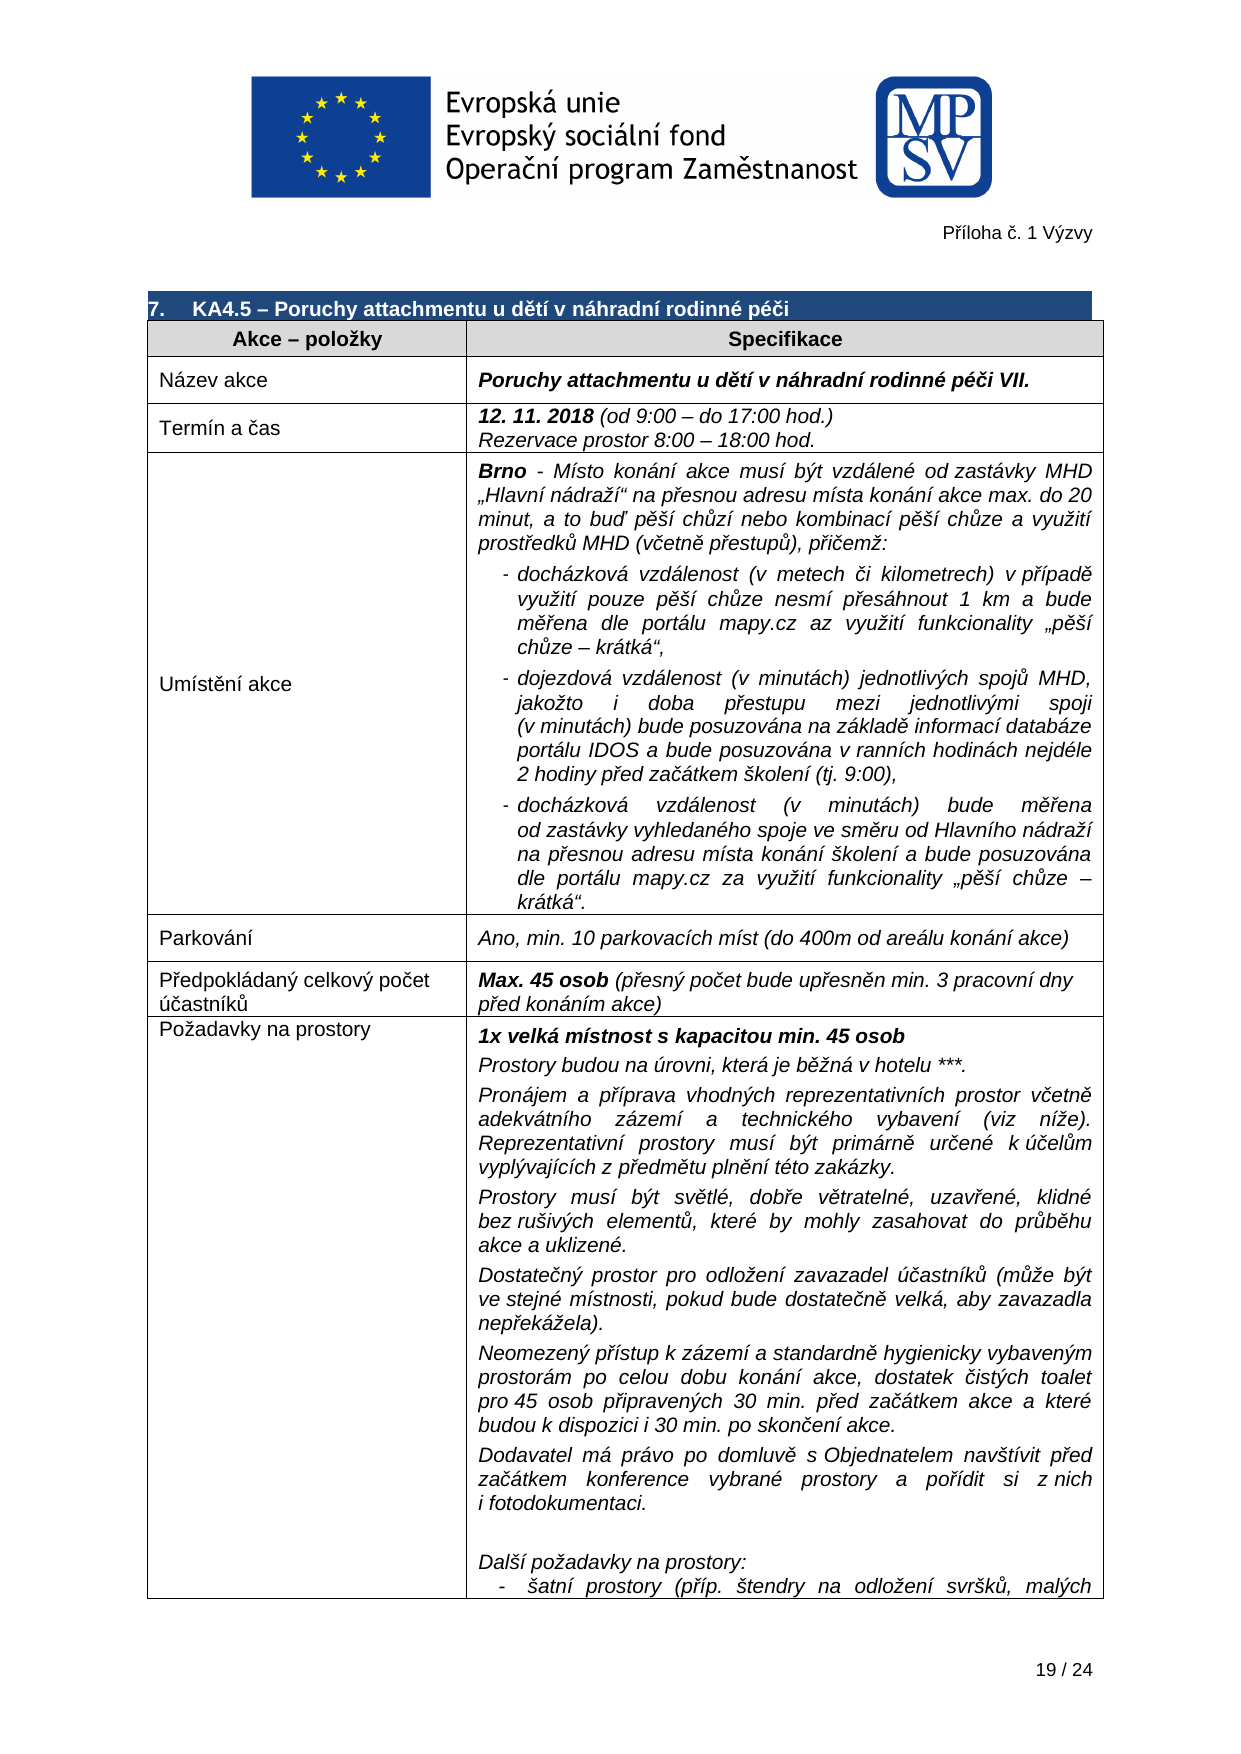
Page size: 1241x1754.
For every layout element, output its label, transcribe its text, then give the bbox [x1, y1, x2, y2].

table_cell Brno - Místo konání akce musí být vzdálené od zastávky MHD „Hlavní nádraží“ na přesnou adresu místa konání akce max. do 20 minut, a to buď pěší chůzí nebo kombinací pěší chůze a využití prostředků MHD (včetně přestupů), přičemž: docházková vzdálenost (v metech či kilometrech) v případě využití pouze pěší chůze nesmí přesáhnout 1 km a bude měřena dle portálu mapy.cz az využití funkcionality „pěší chůze – krátká“, dojezdová vzdálenost (v minutách) jednotlivých spojů MHD, jakožto i doba přestupu mezi jednotlivými spoji (v minutách) bude posuzována na základě informací databáze portálu IDOS a bude posuzována v ranních hodinách nejdéle 2 hodiny před začátkem školení (tj. 9:00), docházková vzdálenost (v minutách) bude měřena od zastávky vyhledaného spoje ve směru od Hlavního nádraží na přesnou adresu místa konání školení a bude posuzována dle portálu mapy.cz za využití funkcionality „pěší chůze – krátká“. [467, 453, 1103, 914]
table_cell Parkování [148, 915, 466, 961]
picture [248, 73, 992, 201]
table_cell Umístění akce [148, 453, 466, 914]
table_header Akce – položky [148, 321, 466, 356]
table_header Specifikace [467, 321, 1103, 356]
table_cell Název akce [148, 357, 466, 403]
table_cell Předpokládaný celkový počet účastníků [148, 962, 466, 1016]
table_cell Termín a čas [148, 404, 466, 452]
table_cell Max. 45 osob (přesný počet bude upřesněn min. 3 pracovní dny před konáním akce) [467, 962, 1103, 1016]
table_cell 12. 11. 2018 (od 9:00 – do 17:00 hod.) Rezervace prostor 8:00 – 18:00 hod. [467, 404, 1103, 452]
table_cell Požadavky na prostory [148, 1017, 466, 1597]
table_cell Poruchy attachmentu u dětí v náhradní rodinné péči VII. [467, 357, 1103, 403]
list KA4.5 – Poruchy attachmentu u dětí v náhradní rodinné péči [148, 291, 1092, 320]
table_cell Ano, min. 10 parkovacích míst (do 400m od areálu konání akce) [467, 915, 1103, 961]
